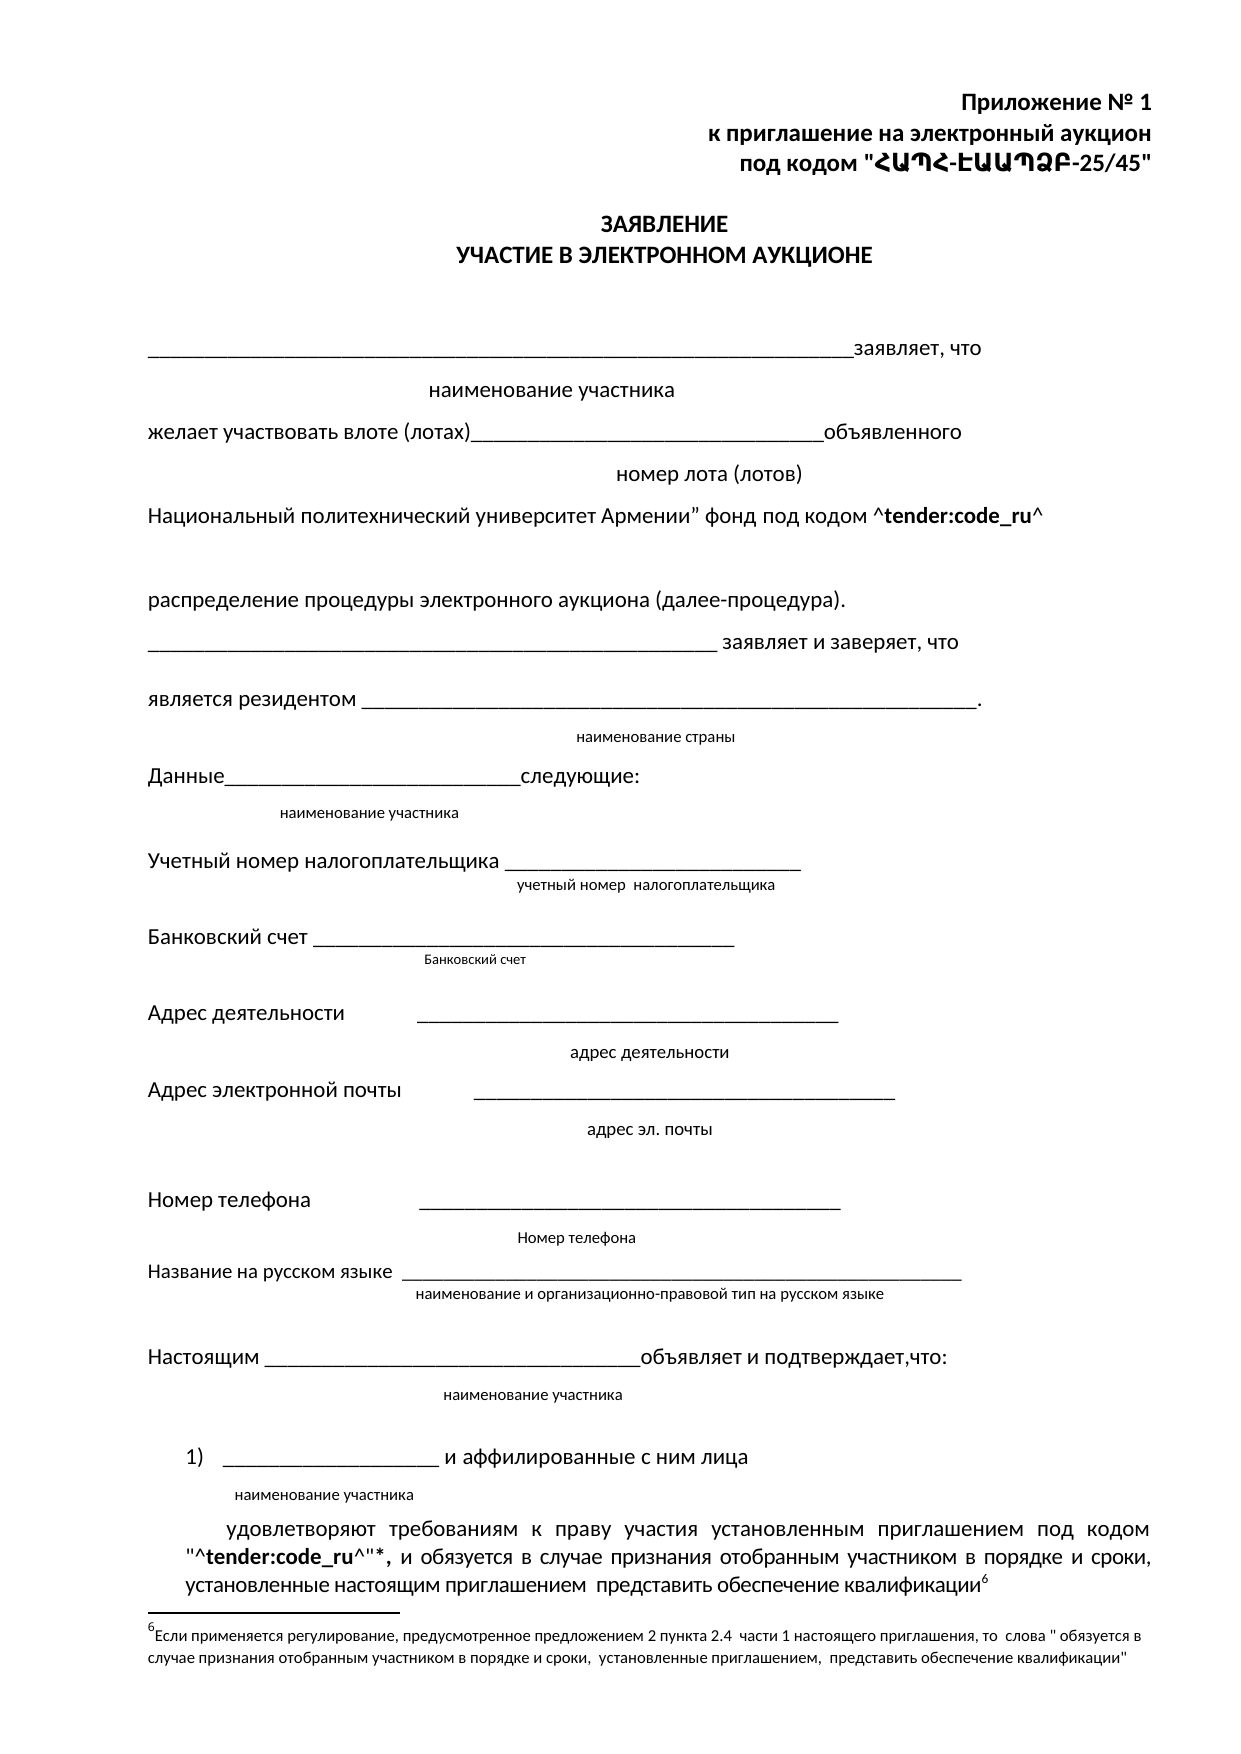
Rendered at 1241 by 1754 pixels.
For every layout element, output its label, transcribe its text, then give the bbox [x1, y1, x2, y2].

text наименование участника [148, 1484, 1152, 1504]
text Название на русском языке ______________________________________________________ [148, 1258, 1152, 1283]
text Номер телефона _____________________________________ [148, 1186, 1152, 1213]
text к приглашение на электронный аукцион [177, 117, 1152, 147]
text адрес деятельности [148, 1040, 1152, 1063]
list ___________________ и аффилированные с ним лица [185, 1442, 1152, 1470]
text учетный номер налогоплательщика [148, 874, 1152, 894]
text Банковский счет [148, 950, 1152, 968]
text наименование страны [576, 727, 1152, 747]
text Банковский счет _____________________________________ [148, 922, 1152, 950]
text Учетный номер налогоплательщика __________________________ [148, 846, 1152, 874]
text Данные__________________________следующие: [148, 761, 1152, 789]
text Адрес электронной почты _____________________________________ [148, 1075, 1152, 1103]
text Приложение № 1 [148, 86, 1152, 117]
text Национальный политехнический университет Армении” фонд под кодом ^tender:code_ru^ [148, 501, 1152, 529]
text ЗАЯВЛЕНИЕ [177, 208, 1152, 239]
text Номер телефона [517, 1227, 1152, 1248]
text наименование участника [428, 375, 1152, 403]
text наименование участника [443, 1384, 1152, 1404]
text УЧАСТИЕ В ЭЛЕКТРОННОМ АУКЦИОНЕ [177, 239, 1152, 269]
text __________________________________________________ заявляет и заверяет, что [148, 627, 1152, 655]
text распределение процедуры электронного аукциона (далее-процедура). [148, 585, 1152, 613]
text Настоящим _________________________________объявляет и подтверждает,что: [148, 1342, 1152, 1370]
text адрес эл. почты [148, 1117, 1152, 1140]
text является резидентом ______________________________________________________. [148, 684, 1152, 713]
text наименование участника [148, 803, 1152, 823]
text желает участвовать влоте (лотах)_______________________________объявленного [148, 417, 1152, 445]
text ______________________________________________________________заявляет, что [148, 333, 1152, 361]
text Адрес деятельности _____________________________________ [148, 998, 1152, 1026]
text номер лота (лотов) [606, 459, 1152, 487]
text под кодом "ՀԱՊՀ-ԷԱԱՊՁԲ-25/45" [177, 147, 1152, 178]
text наименование и организационно-правовой тип на русском языке [148, 1283, 1152, 1304]
text удовлетворяют требованиям к праву участия установленным приглашением под кодом "^tender:code_ru^"*, и обязуется в случае признания отобранным участником в порядке и сроки, установленные настоящим приглашением представить обеспечение квалификации [185, 1514, 1152, 1598]
